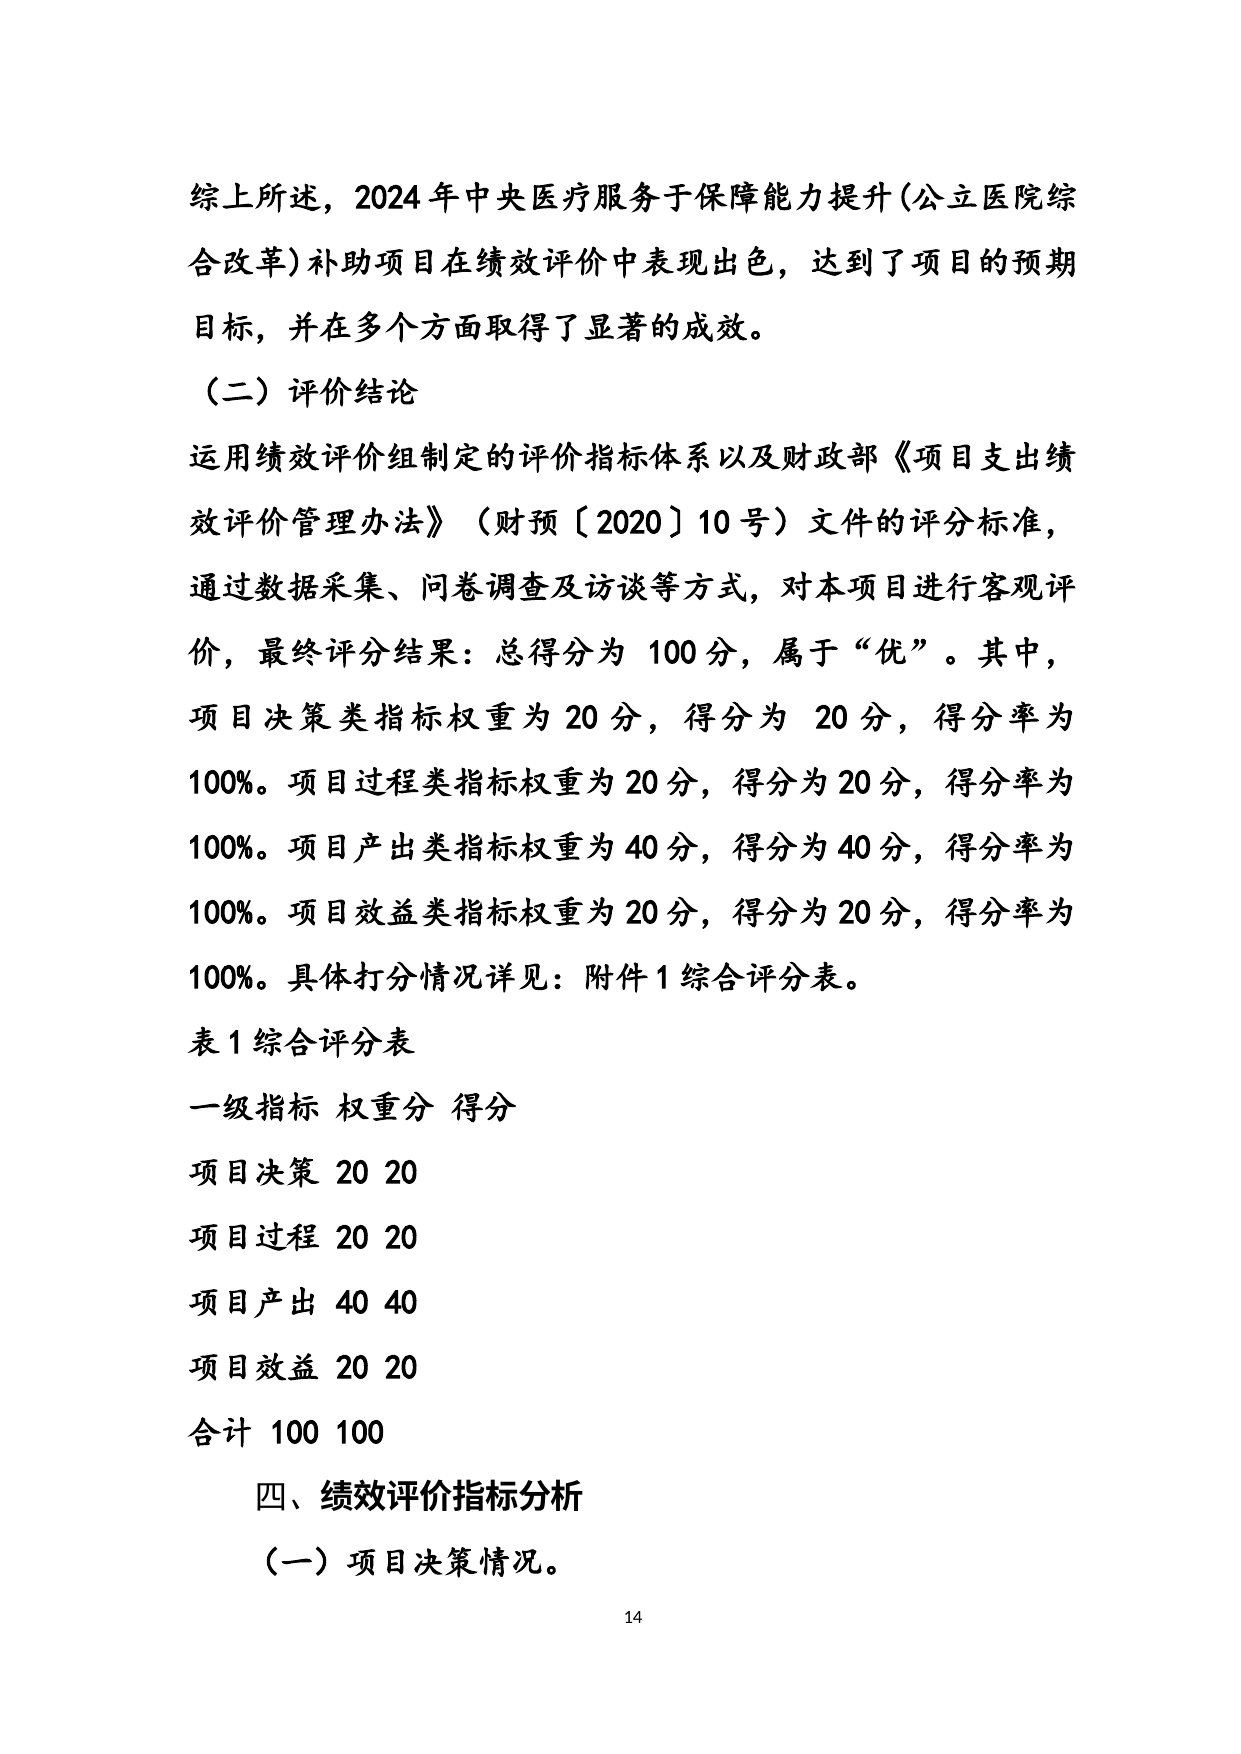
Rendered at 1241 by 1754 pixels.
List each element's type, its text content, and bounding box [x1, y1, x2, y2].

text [187, 162, 1078, 1462]
text （一）项目决策情况。 [187, 1527, 1078, 1592]
text 四、绩效评价指标分析 [187, 1462, 1078, 1527]
